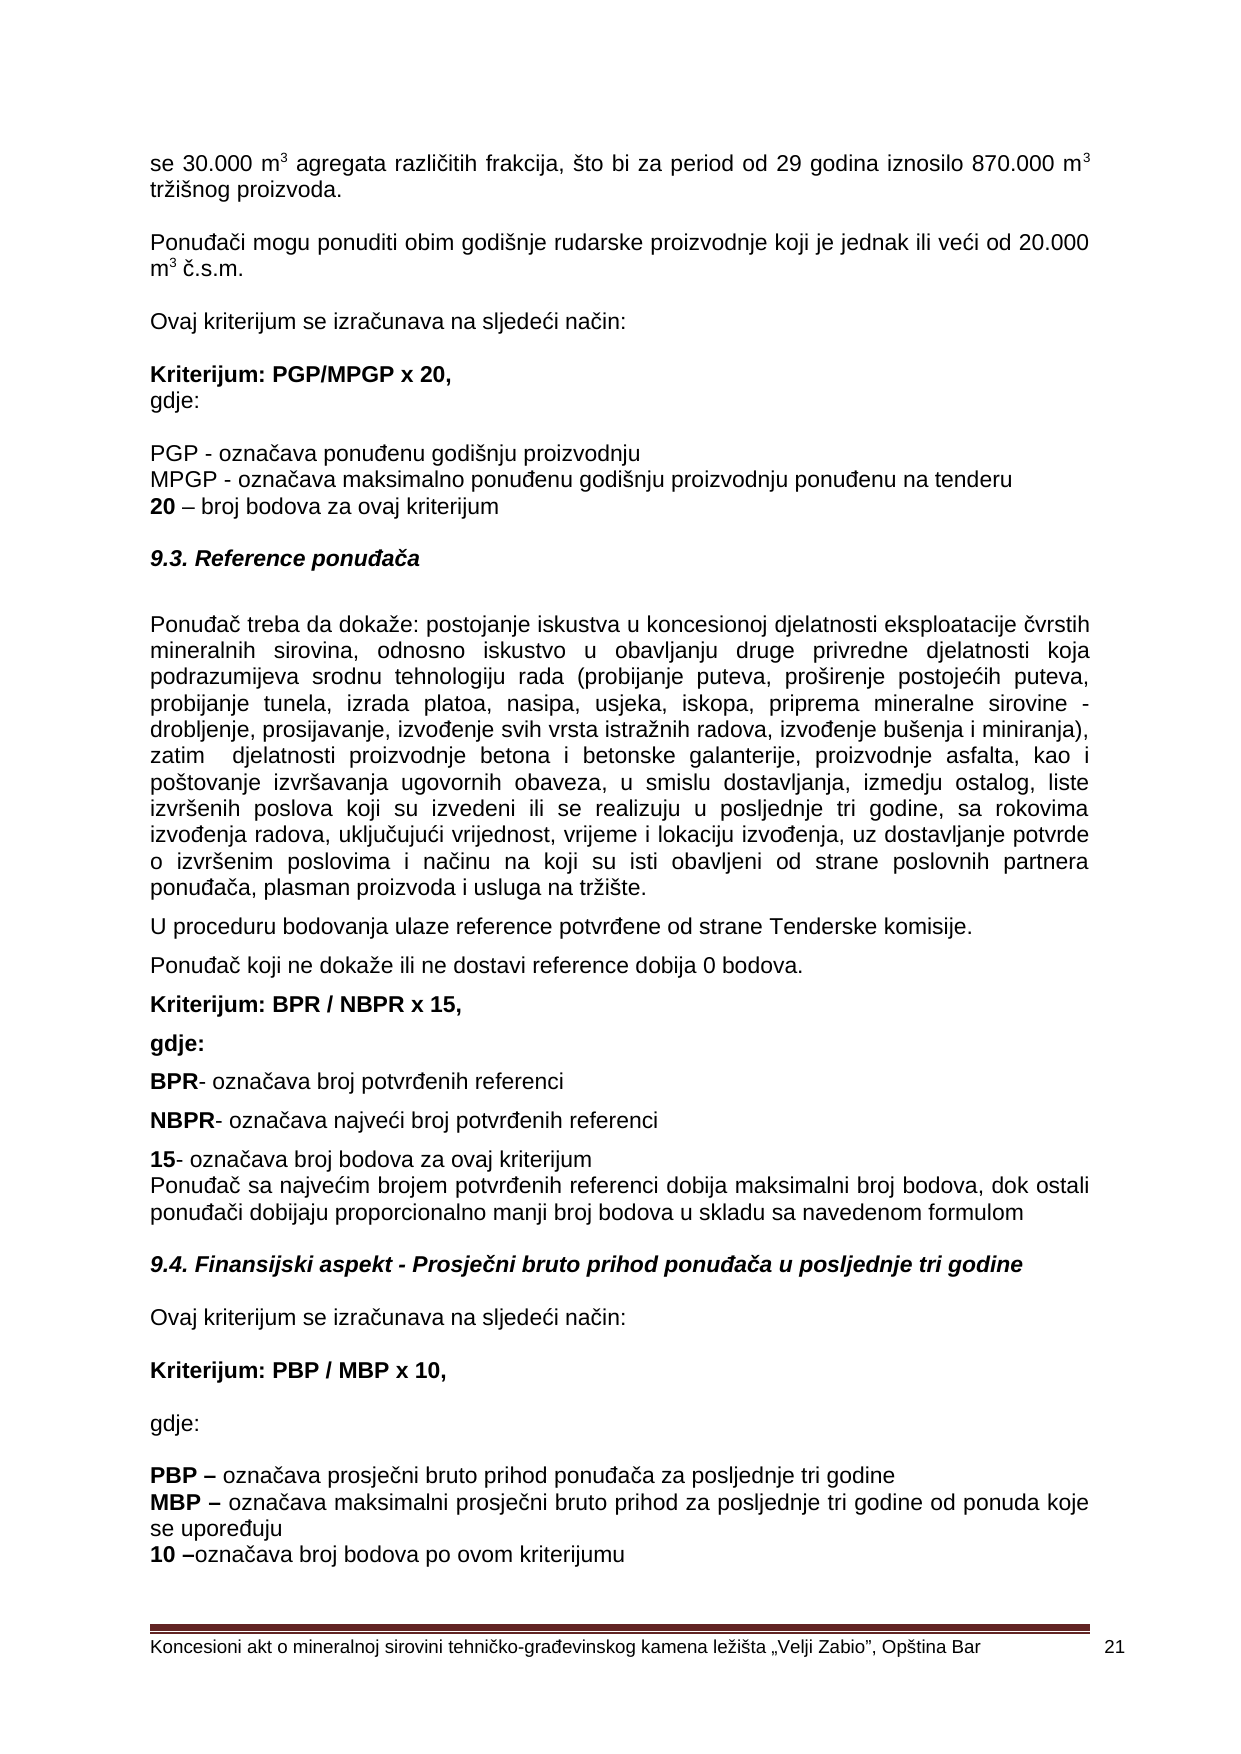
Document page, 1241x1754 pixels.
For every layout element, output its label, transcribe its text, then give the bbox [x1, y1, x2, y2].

subtitle 9.3. Reference ponuđača [150, 545, 1090, 572]
text 15- označava broj bodova za ovaj kriterijum [150, 1146, 1090, 1172]
text Ovaj kriterijum se izračunava na sljedeći način: [150, 1304, 1090, 1331]
text PGP - označava ponuđenu godišnju proizvodnju [150, 440, 1090, 466]
text PBP – označava prosječni bruto prihod ponuđača za posljednje tri godine [150, 1462, 1090, 1489]
text gdje: [150, 387, 1090, 413]
text Ponuđači mogu ponuditi obim godišnje rudarske proizvodnje koji je jednak ili veći od 20.000 m3 č.s.m. [150, 229, 1090, 282]
text BPR- označava broj potvrđenih referenci [150, 1068, 1090, 1095]
text Kriterijum: PGP/MPGP x 20, [150, 361, 1090, 387]
subtitle 9.4. Finansijski aspekt - Prosječni bruto prihod ponuđača u posljednje tri godine [150, 1251, 1090, 1278]
text 10 –označava broj bodova po ovom kriterijumu [150, 1541, 1090, 1568]
text MBP – označava maksimalni prosječni bruto prihod za posljednje tri godine od ponuda koje se upoređuju [150, 1489, 1090, 1541]
text gdje: [150, 1029, 1090, 1056]
text 20 – broj bodova za ovaj kriterijum [150, 493, 1090, 519]
text U proceduru bodovanja ulaze reference potvrđene od strane Tenderske komisije. [150, 913, 1090, 939]
text Ovaj kriterijum se izračunava na sljedeći način: [150, 308, 1090, 334]
text Ponuđač treba da dokaže: postojanje iskustva u koncesionoj djelatnosti eksploatacije čvrstih mineralnih sirovina, odnosno iskustvo u obavljanju druge privredne djelatnosti koja podrazumijeva srodnu tehnologiju rada (probijanje puteva, proširenje postojećih puteva, probijanje tunela, izrada platoa, nasipa, usjeka, iskopa, priprema mineralne sirovine - drobljenje, prosijavanje, izvođenje svih vrsta istražnih radova, izvođenje bušenja i miniranja), zatim djelatnosti proizvodnje betona i betonske galanterije, proizvodnje asfalta, kao i poštovanje izvršavanja ugovornih obaveza, u smislu dostavljanja, izmedju ostalog, liste izvršenih poslova koji su izvedeni ili se realizuju u posljednje tri godine, sa rokovima izvođenja radova, uključujući vrijednost, vrijeme i lokaciju izvođenja, uz dostavljanje potvrde o izvršenim poslovima i načinu na koji su isti obavljeni od strane poslovnih partnera ponuđača, plasman proizvoda i usluga na tržište. [150, 611, 1090, 900]
text Kriterijum: BPR / NBPR x 15, [150, 991, 1090, 1017]
text Kriterijum: PBP / MBP x 10, [150, 1357, 1090, 1383]
text MPGP - označava maksimalno ponuđenu godišnju proizvodnju ponuđenu na tenderu [150, 466, 1090, 493]
text Ponuđač sa najvećim brojem potvrđenih referenci dobija maksimalni broj bodova, dok ostali ponuđači dobijaju proporcionalno manji broj bodova u skladu sa navedenom formulom [150, 1172, 1090, 1225]
text gdje: [150, 1409, 1090, 1436]
text Ponuđač koji ne dokaže ili ne dostavi reference dobija 0 bodova. [150, 952, 1090, 978]
text NBPR- označava najveći broj potvrđenih referenci [150, 1107, 1090, 1133]
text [150, 150, 1090, 203]
